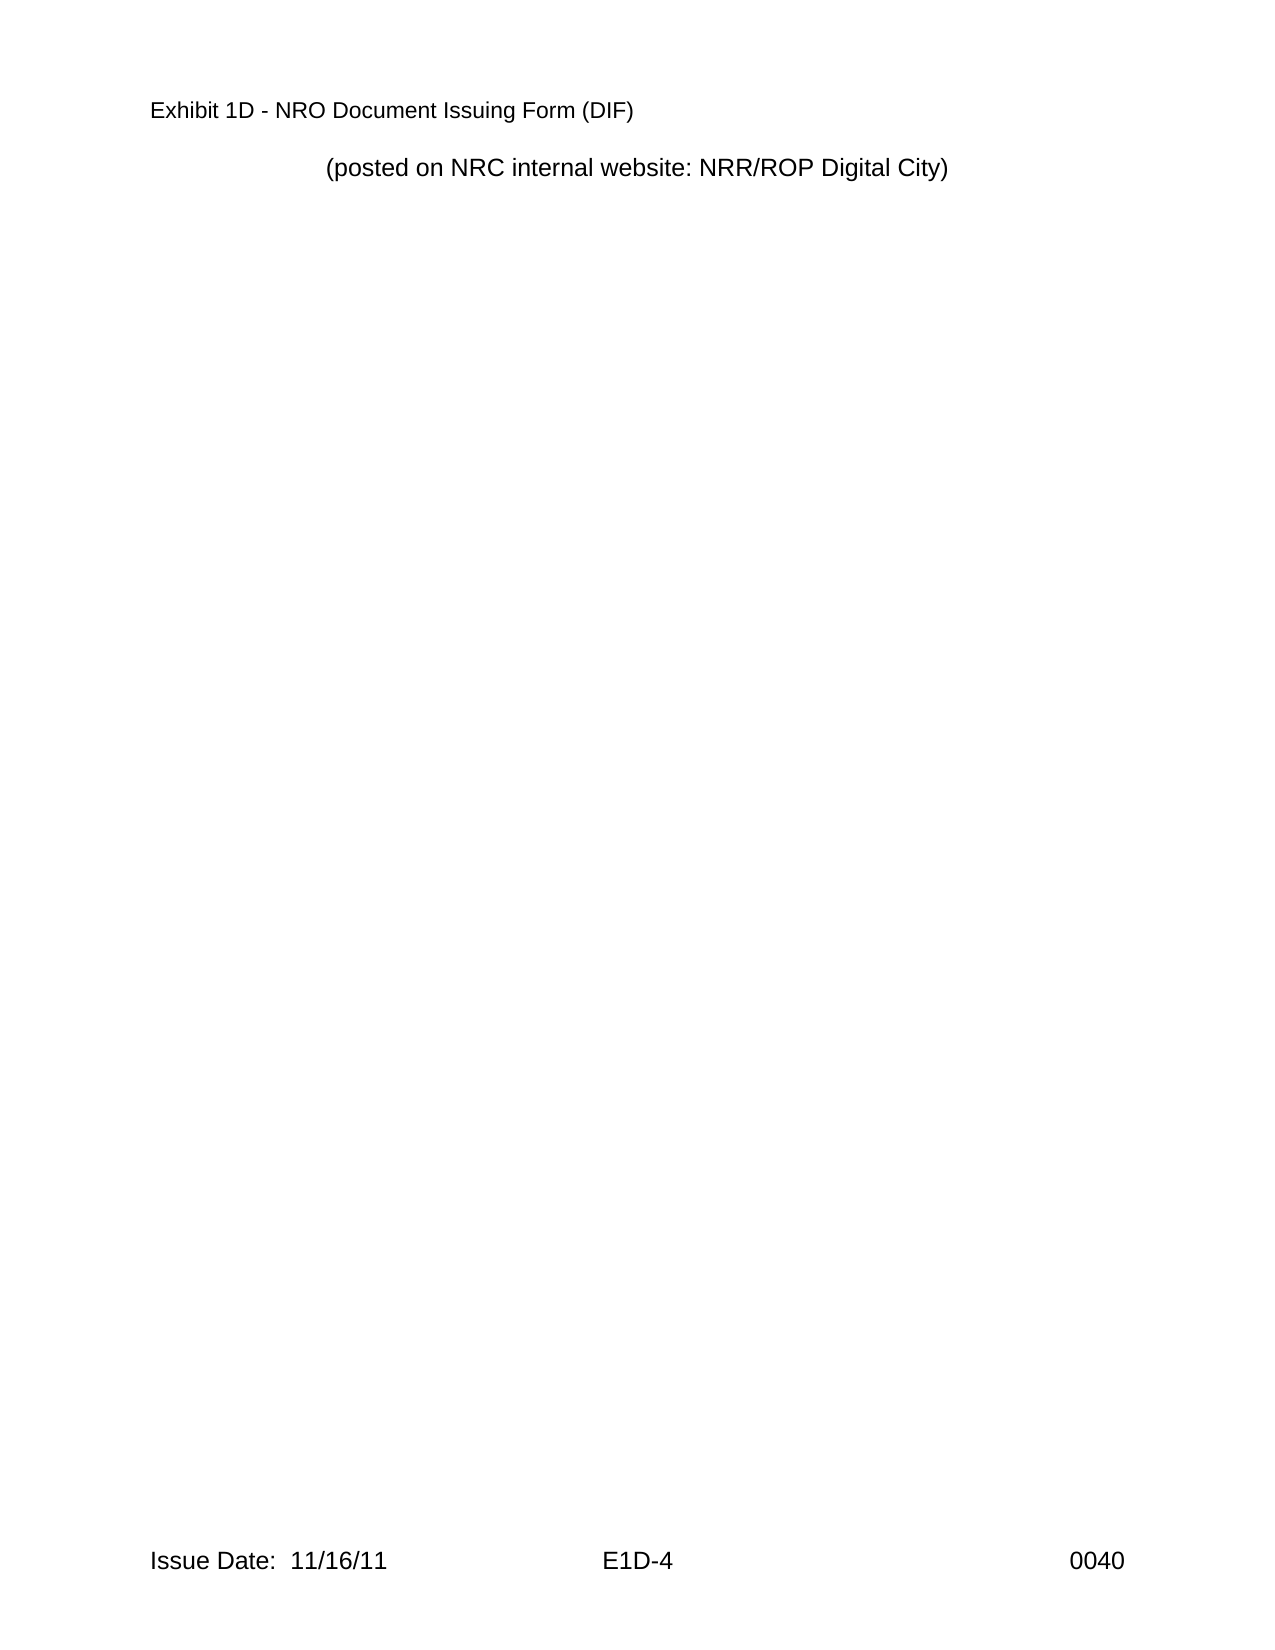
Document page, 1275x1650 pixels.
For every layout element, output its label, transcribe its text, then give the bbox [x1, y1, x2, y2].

title Exhibit 1D - NRO Document Issuing Form (DIF) [150, 97, 1125, 124]
text (posted on NRC internal website: NRR/ROP Digital City) [150, 153, 1125, 181]
